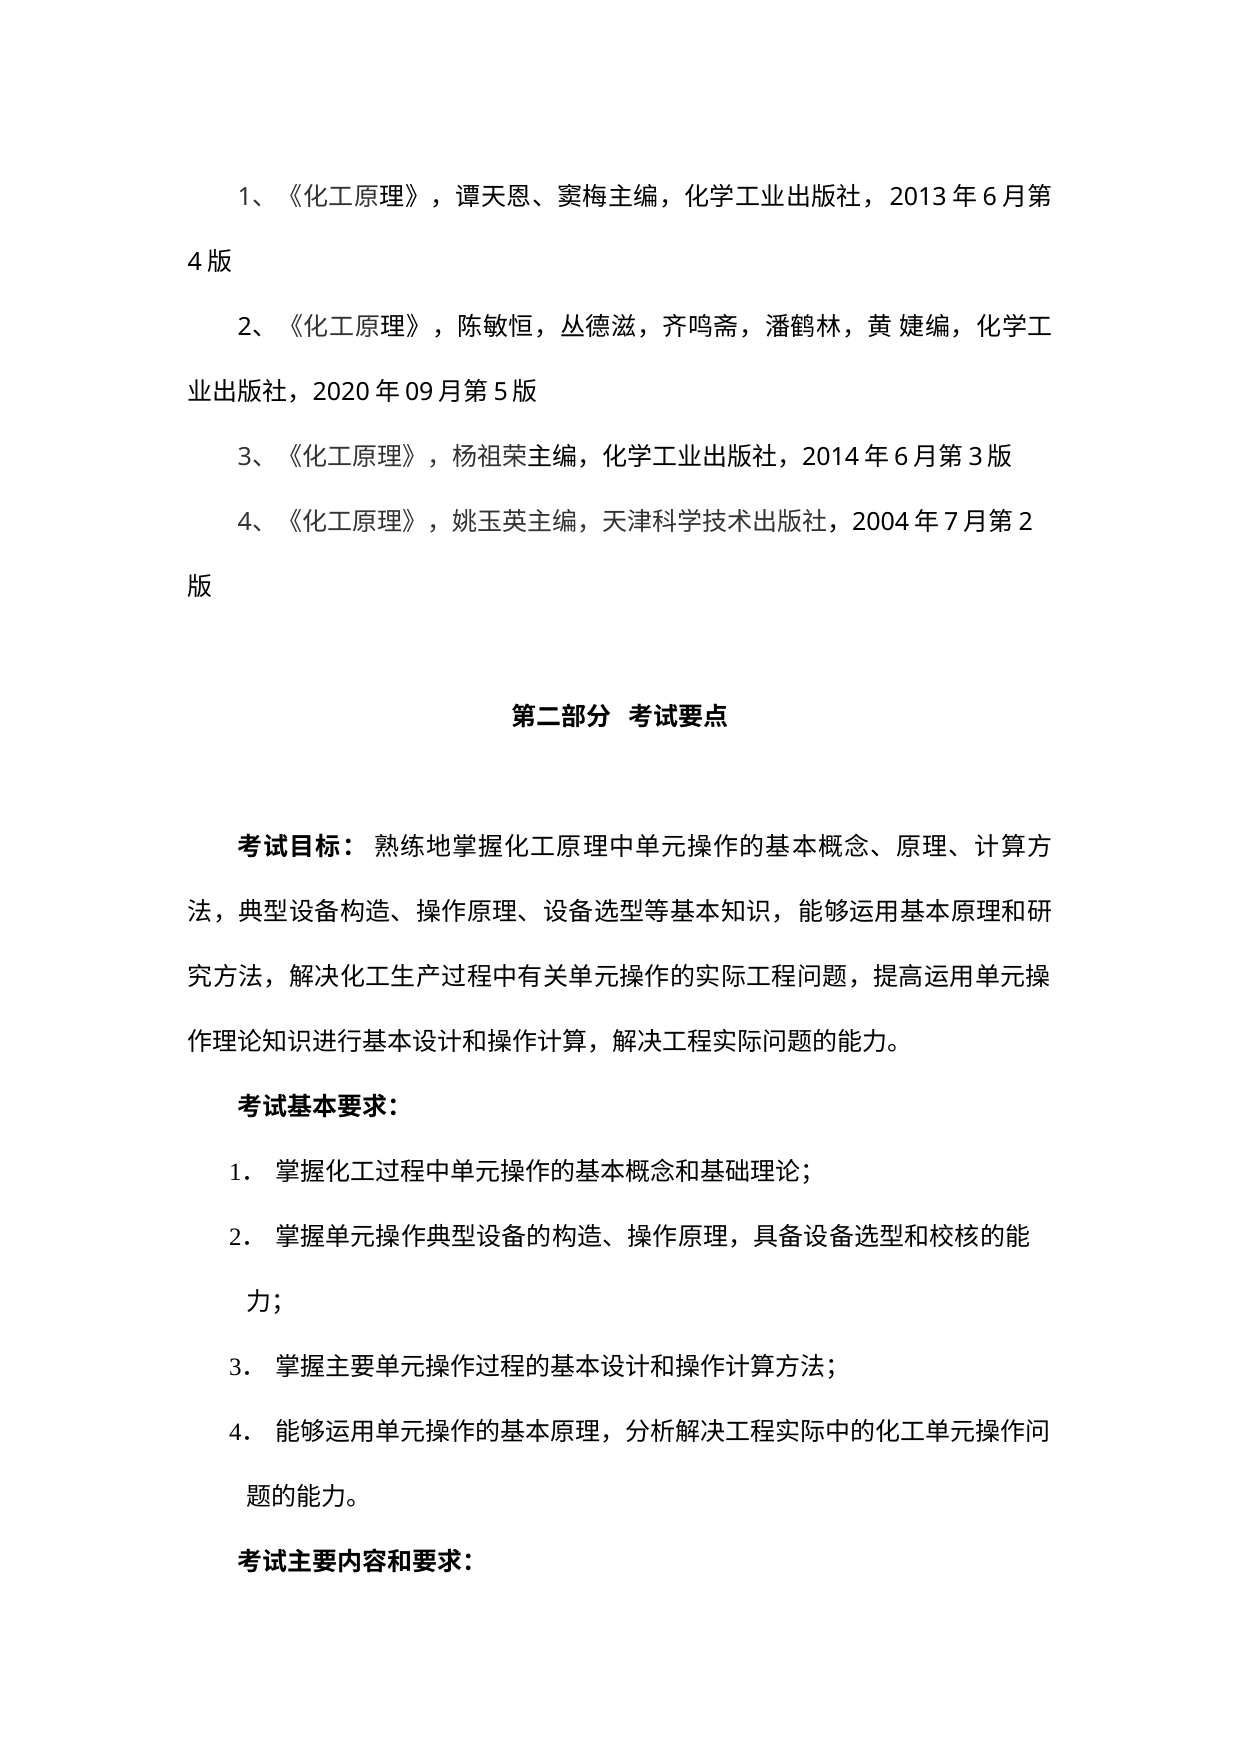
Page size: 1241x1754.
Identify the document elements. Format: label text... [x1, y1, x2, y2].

text 1、《化工原理》，谭天恩、窦梅主编，化学工业出版社，2013年6月第4版 [187, 162, 1053, 292]
list 能够运用单元操作的基本原理，分析解决工程实际中的化工单元操作问题的能力。 [229, 1397, 1050, 1527]
list 掌握主要单元操作过程的基本设计和操作计算方法； [229, 1332, 956, 1397]
text 第二部分 考试要点 [187, 682, 1053, 747]
text 4、《化工原理》，姚玉英主编，天津科学技术出版社，2004年7月第2版 [187, 487, 1053, 617]
text 考试基本要求： [187, 1072, 1053, 1137]
list 掌握单元操作典型设备的构造、操作原理，具备设备选型和校核的能力； [229, 1202, 1031, 1332]
list 掌握化工过程中单元操作的基本概念和基础理论； [229, 1137, 1031, 1202]
text 考试主要内容和要求： [187, 1527, 1053, 1592]
text 考试目标： 熟练地掌握化工原理中单元操作的基本概念、原理、计算方法，典型设备构造、操作原理、设备选型等基本知识，能够运用基本原理和研究方法，解决化工生产过程中有关单元操作的实际工程问题，提高运用单元操作理论知识进行基本设计和操作计算，解决工程实际问题的能力。 [187, 812, 1053, 1072]
text 2、《化工原理》，陈敏恒，丛德滋，齐鸣斋，潘鹤林，黄 婕编，化学工业出版社，2020年09月第5版 [187, 292, 1053, 422]
text 3、《化工原理》，杨祖荣主编，化学工业出版社，2014年6月第3版 [187, 422, 1053, 487]
